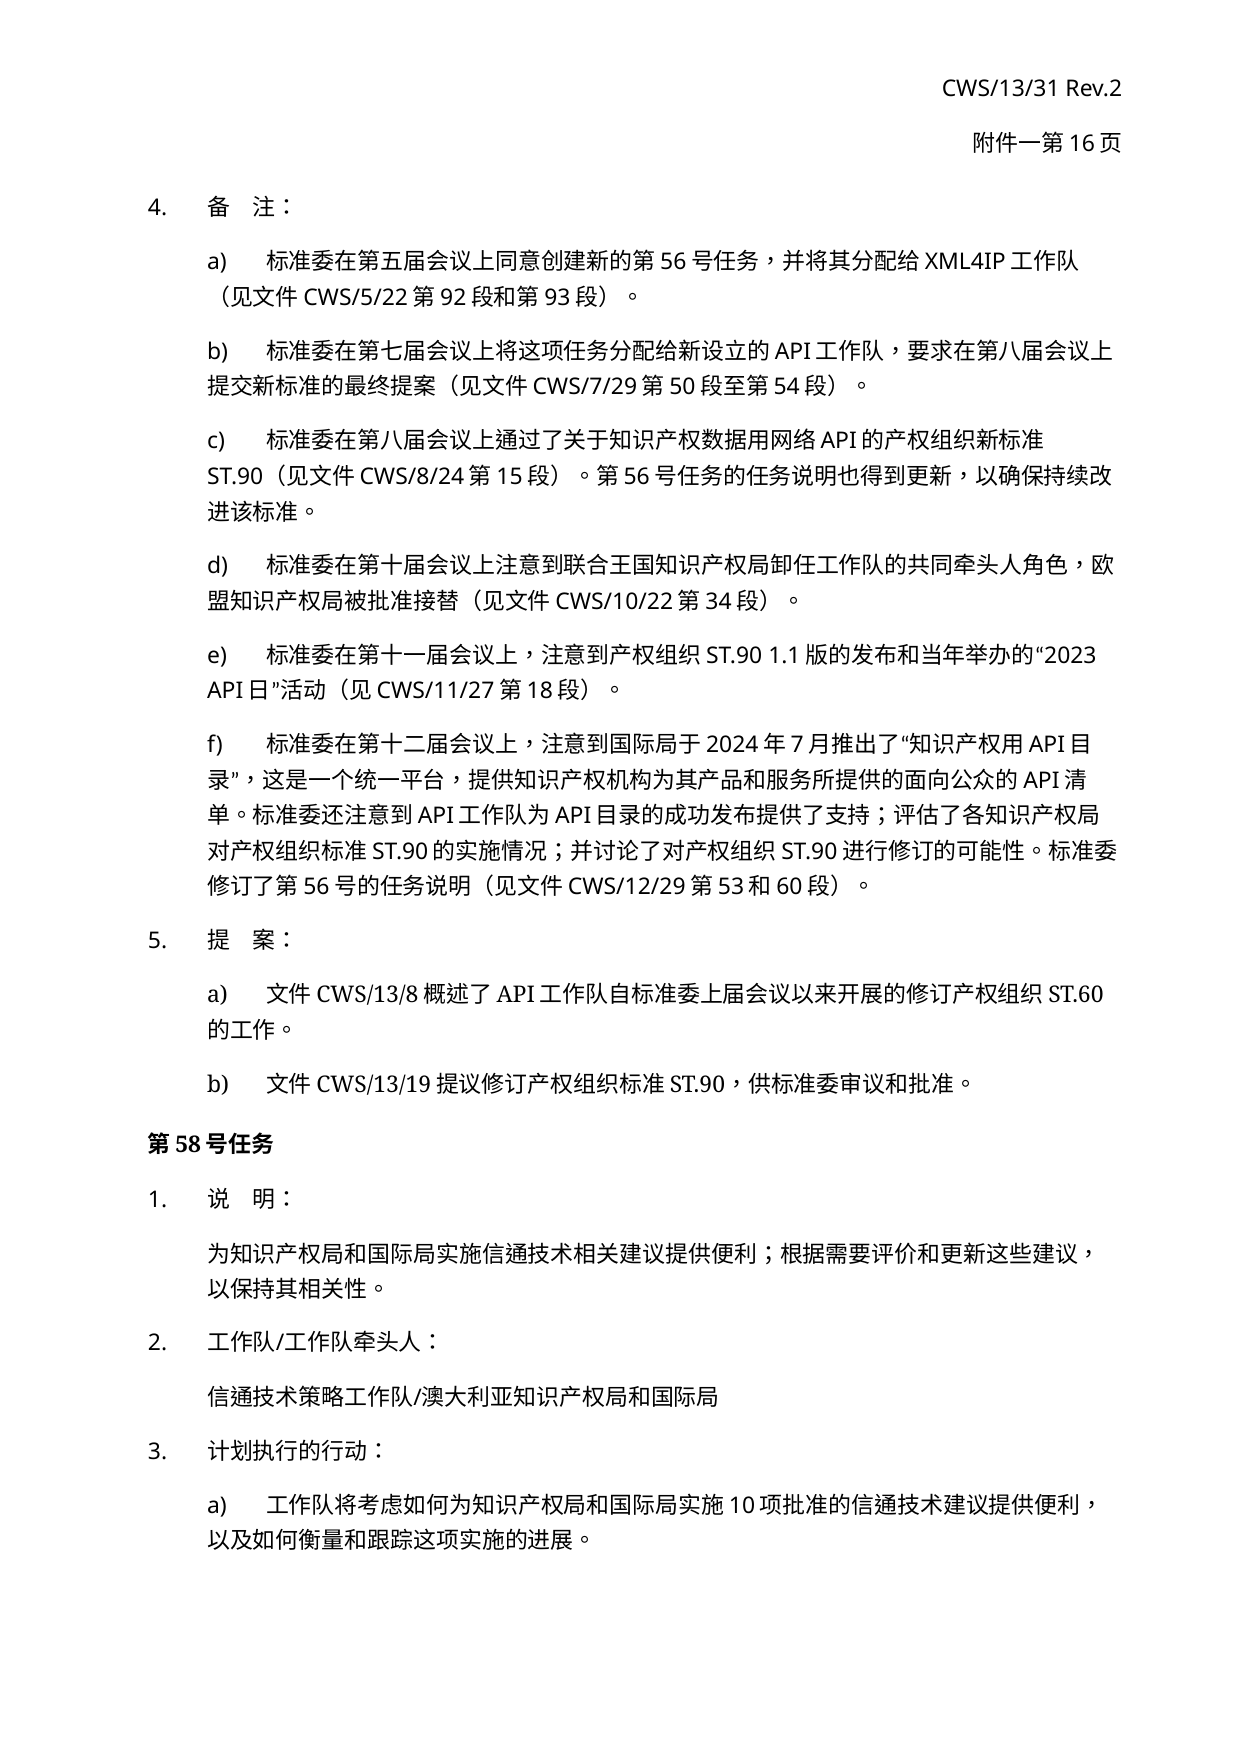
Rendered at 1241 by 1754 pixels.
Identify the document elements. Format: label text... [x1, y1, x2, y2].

text a) 工作队将考虑如何为知识产权局和国际局实施10项批准的信通技术建议提供便利，以及如何衡量和跟踪这项实施的进展。 [207, 1484, 1122, 1555]
text 为知识产权局和国际局实施信通技术相关建议提供便利；根据需要评价和更新这些建议，以保持其相关性。 [207, 1232, 1122, 1303]
text b) 文件CWS/13/19提议修订产权组织标准ST.90，供标准委审议和批准。 [207, 1064, 1122, 1099]
text a) 标准委在第五届会议上同意创建新的第56号任务，并将其分配给XML4IP工作队（见文件CWS/5/22第92段和第93段）。 [207, 241, 1122, 312]
text 1. 说 明： [148, 1178, 1122, 1214]
text a) 文件CWS/13/8概述了API工作队自标准委上届会议以来开展的修订产权组织ST.60的工作。 [207, 974, 1122, 1045]
text 第58号任务 [148, 1124, 1122, 1159]
text 3. 计划执行的行动： [148, 1430, 1122, 1466]
text 信通技术策略工作队/澳大利亚知识产权局和国际局 [207, 1376, 1122, 1412]
text c) 标准委在第八届会议上通过了关于知识产权数据用网络API的产权组织新标准ST.90（见文件CWS/8/24第15段）。第56号任务的任务说明也得到更新，以确保持续改进该标‍准。 [207, 420, 1122, 526]
text 2. 工作队/工作队牵头人： [148, 1322, 1122, 1357]
text e) 标准委在第十一届会议上，注意到产权组织ST.90 1.1版的发布和当年举办的“2023 API日”活动（见CWS/11/27第18段）。 [207, 634, 1122, 705]
text d) 标准委在第十届会议上注意到联合王国知识产权局卸任工作队的共同牵头人角色，欧盟知识产权局被批准接替（见文件CWS/10/22第34段）。 [207, 545, 1122, 616]
text 4. 备 注： [148, 187, 1122, 222]
text 5. 提 案： [148, 920, 1122, 955]
text f) 标准委在第十二届会议上，注意到国际局于2024年7月推出了“知识产权用API目录”，这是一个统一平台，提供知识产权机构为其产品和服务所提供的面向公众的API清单。标准委还注意到API工作队为API目录的成功发布提供了支持；评估了各知识产权局对产权组织标准ST.90的实施情况；并讨论了对产权组织ST.90进行修订的可能性。标准委修订了第56号的任务说明（见文件CWS/12/29第53和60段）。 [207, 724, 1122, 901]
text b) 标准委在第七届会议上将这项任务分配给新设立的API工作队，要求在第八届会议上提交新标准的最终提案（见文件CWS/7/29第50段至第54段）。 [207, 330, 1122, 401]
